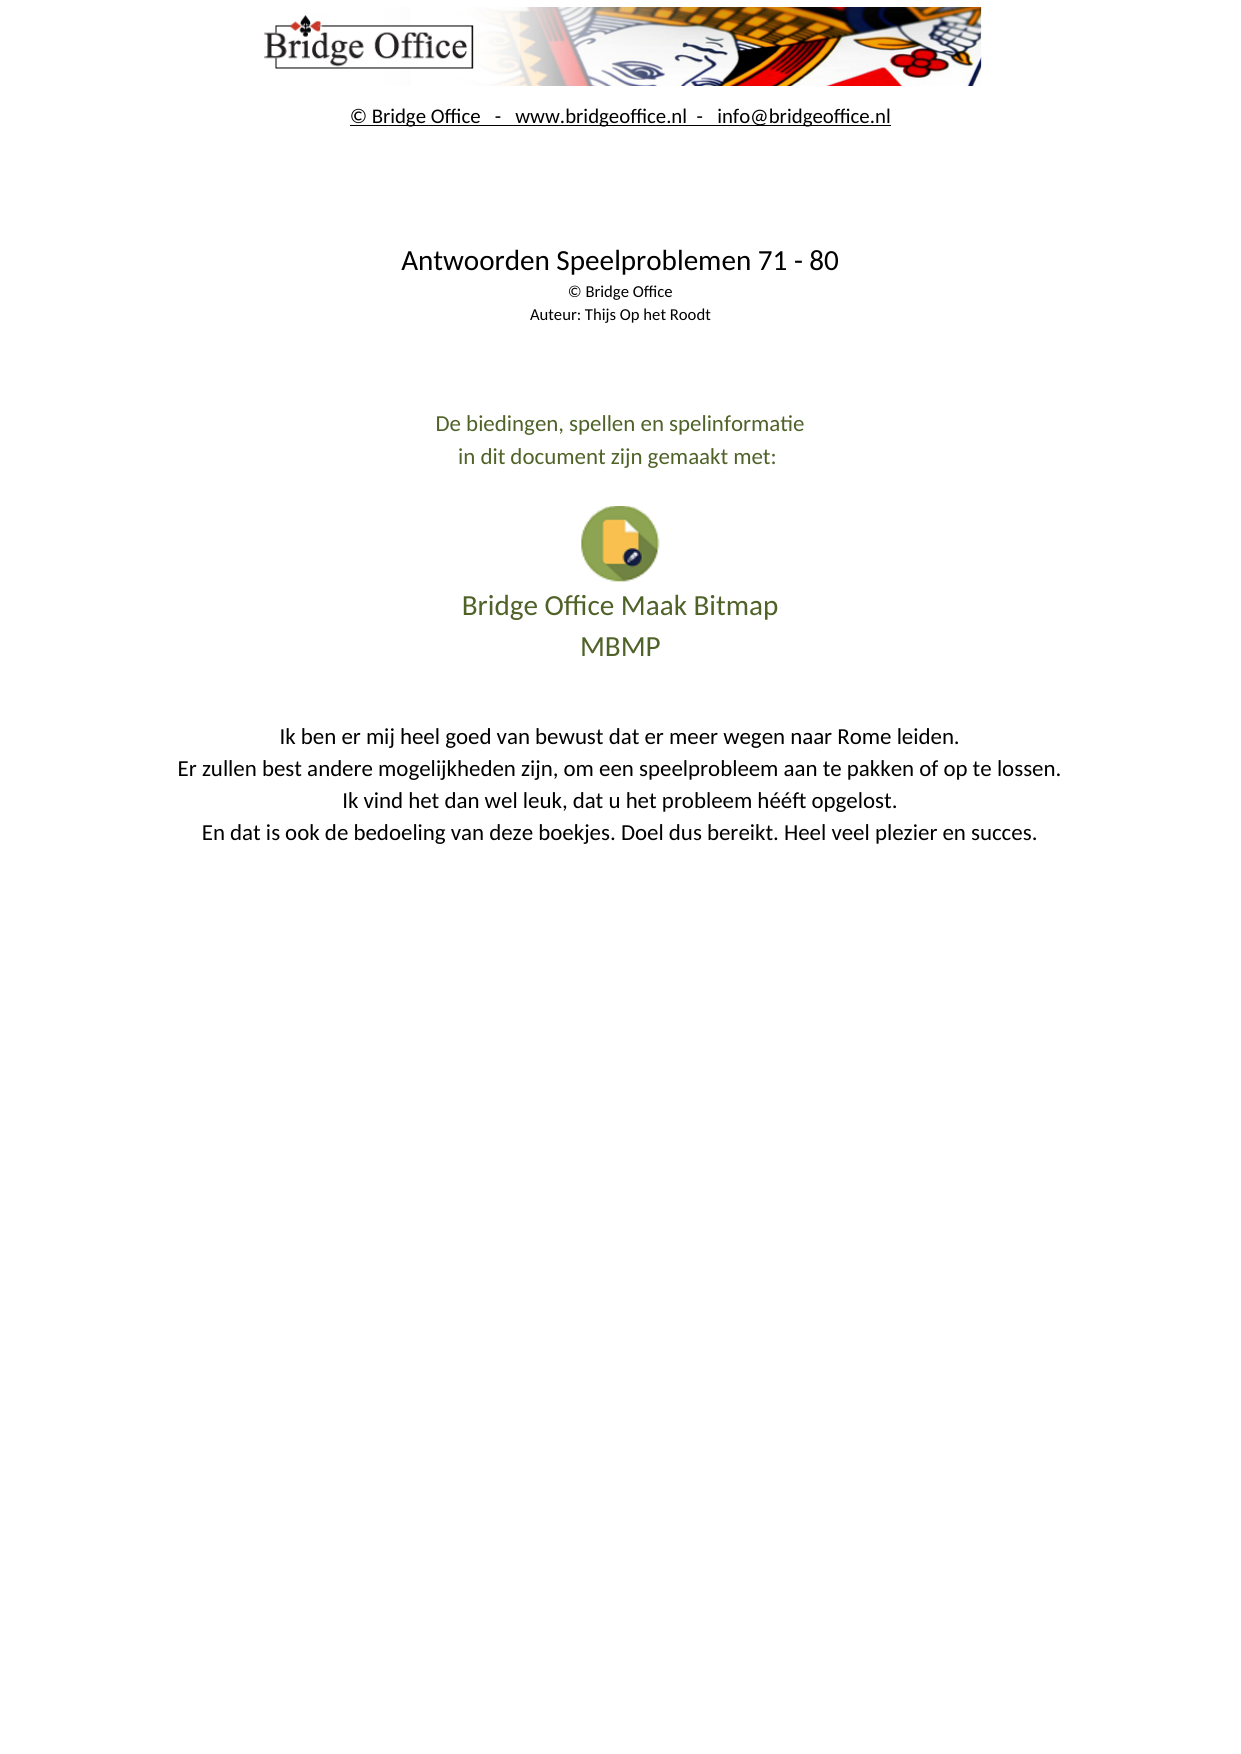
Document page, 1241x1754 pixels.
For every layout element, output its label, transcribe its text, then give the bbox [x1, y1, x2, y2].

text Ik ben er mij heel goed van bewust dat er meer wegen naar Rome leiden. Er zullen best andere mogelijkheden zijn, om een speelprobleem aan te pakken of op te lossen. Ik vind het dan wel leuk, dat u het probleem hééft opgelost. En dat is ook de bedoeling van deze boekjes. Doel dus bereikt. Heel veel plezier en succes. [148, 722, 1093, 846]
picture [580, 506, 661, 583]
text Antwoorden Speelproblemen 71 - 80 © Bridge Office Auteur: Thijs Op het Roodt [148, 242, 1093, 325]
picture [237, 7, 980, 85]
text Bridge Office Maak Bitmap MBMP [148, 587, 1093, 663]
text De biedingen, spellen en spelinformatie in dit document zijn gemaakt met: [148, 409, 1093, 502]
